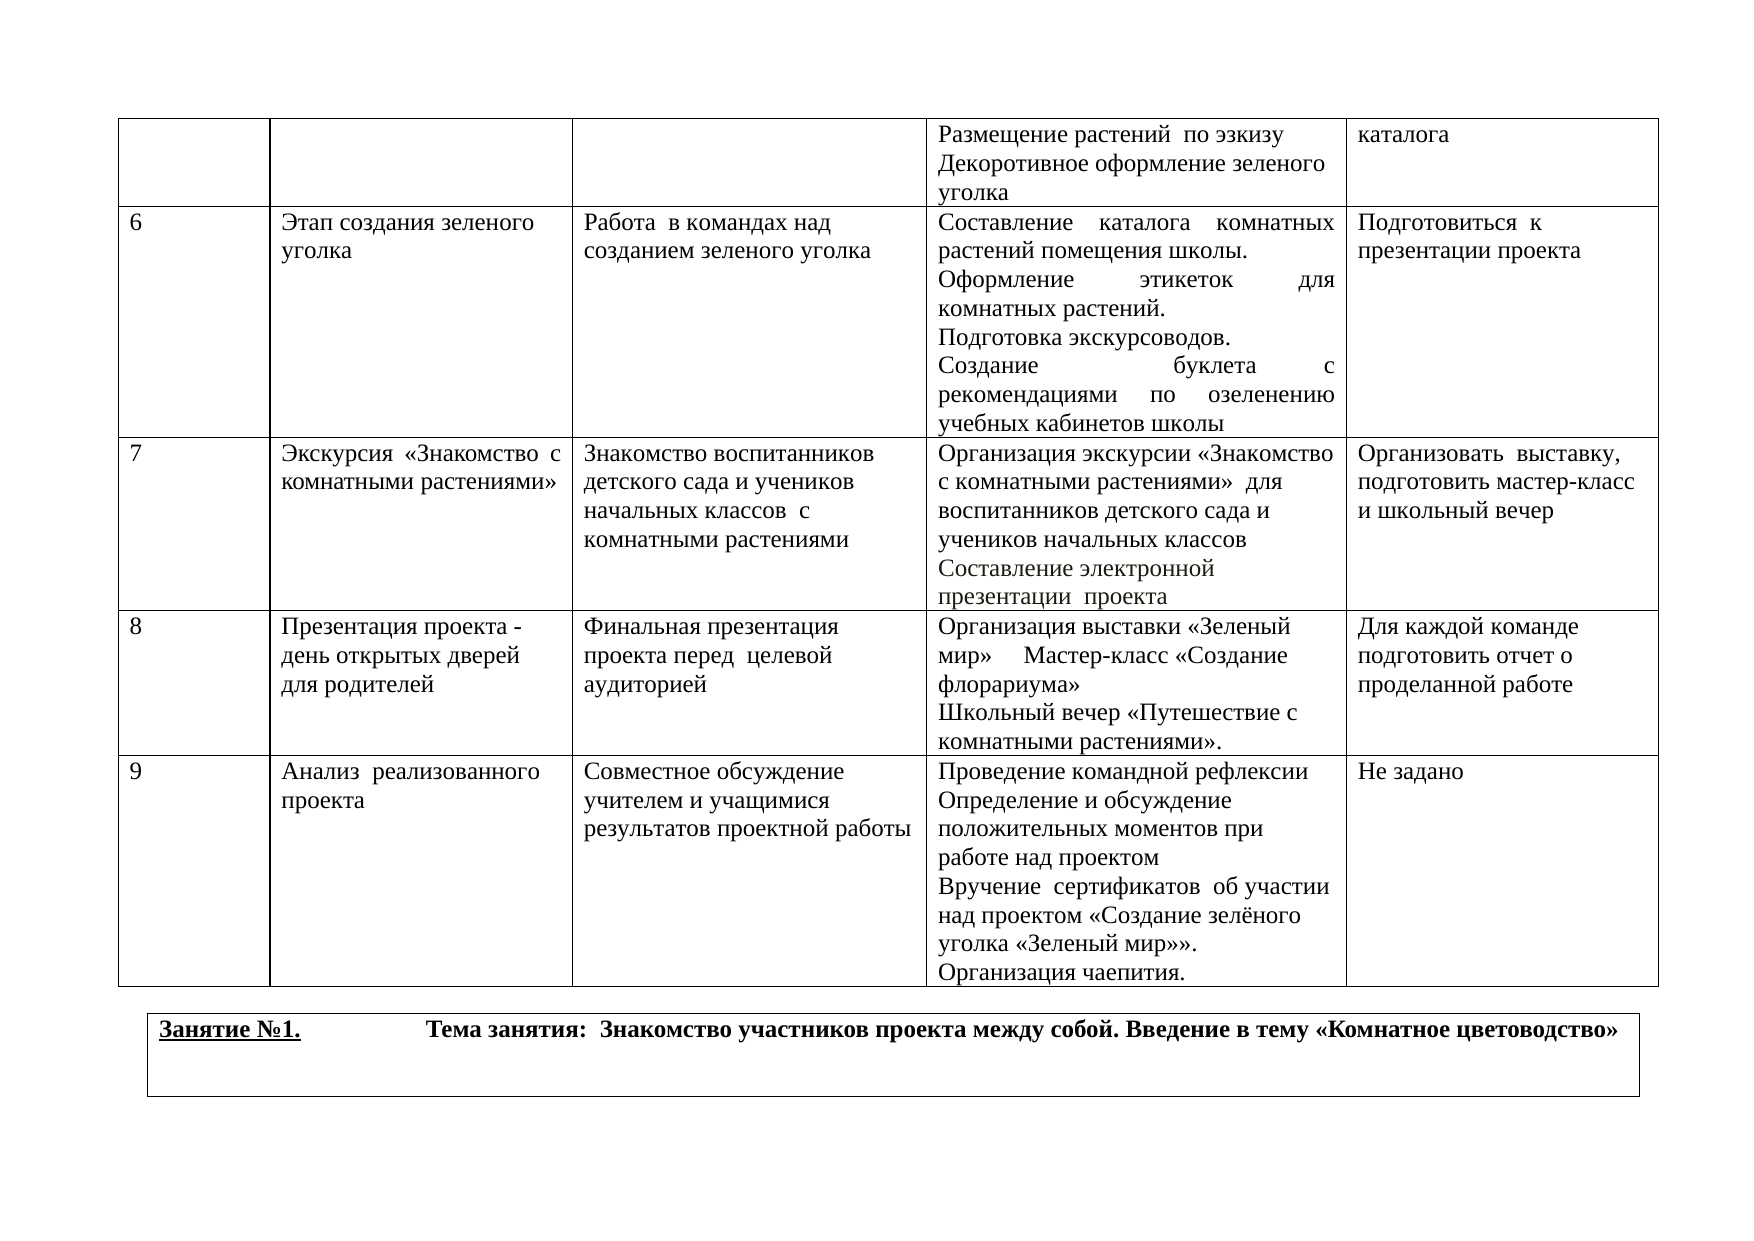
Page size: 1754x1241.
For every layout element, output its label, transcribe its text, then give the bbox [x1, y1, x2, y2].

table_cell Финальная презентация проекта перед целевой аудиторией [573, 611, 926, 755]
table_cell Этап создания зеленого уголка [271, 207, 572, 437]
table_cell 8 [119, 611, 269, 755]
table_cell 5 [119, 119, 269, 206]
table_cell Организация экскурсии «Знакомство с комнатными растениями» для воспитанников детского сада и учеников начальных классов Составление электронной презентации проекта [927, 438, 1346, 610]
table_header Занятие №1. Тема занятия: Знакомство участников проекта между собой. Введение в тему «Комнатное цветоводство» [148, 1014, 1639, 1096]
table_cell Подготовиться к презентации проекта [1347, 207, 1658, 437]
table_cell Экскурсия «Знакомство с комнатными растениями» [271, 438, 572, 610]
table_cell Совместное обсуждение учителем и учащимися результатов проектной работы [573, 756, 926, 986]
table_cell Составление каталога комнатных растений помещения школы. Оформление этикеток для комнатных растений. Подготовка экскурсоводов. Создание буклета с рекомендациями по озеленению учебных кабинетов школы [927, 207, 1346, 437]
table_cell Организовать выставку, подготовить мастер-класс и школьный вечер [1347, 438, 1658, 610]
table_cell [573, 119, 926, 206]
table_cell Организация выставки «Зеленый мир» Мастер-класс «Создание флорариума» Школьный вечер «Путешествие с комнатными растениями». [927, 611, 1346, 755]
table_cell Анализ реализованного проекта [271, 756, 572, 986]
table_cell 9 [119, 756, 269, 986]
table_cell Проведение командной рефлексии Определение и обсуждение положительных моментов при работе над проектом Вручение сертификатов об участии над проектом «Создание зелёного уголка «Зеленый мир»». Организация чаепития. [927, 756, 1346, 986]
table_cell Знакомство воспитанников детского сада и учеников начальных классов с комнатными растениями [573, 438, 926, 610]
table_cell 7 [119, 438, 269, 610]
table_cell Презентация проекта - день открытых дверей для родителей [271, 611, 572, 755]
table_cell Не задано [1347, 756, 1658, 986]
table_cell Для каждой команде подготовить отчет о проделанной работе [1347, 611, 1658, 755]
table_cell 6 [119, 207, 269, 437]
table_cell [927, 119, 1346, 206]
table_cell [271, 119, 572, 206]
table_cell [1347, 119, 1658, 206]
table_cell Работа в командах над созданием зеленого уголка [573, 207, 926, 437]
